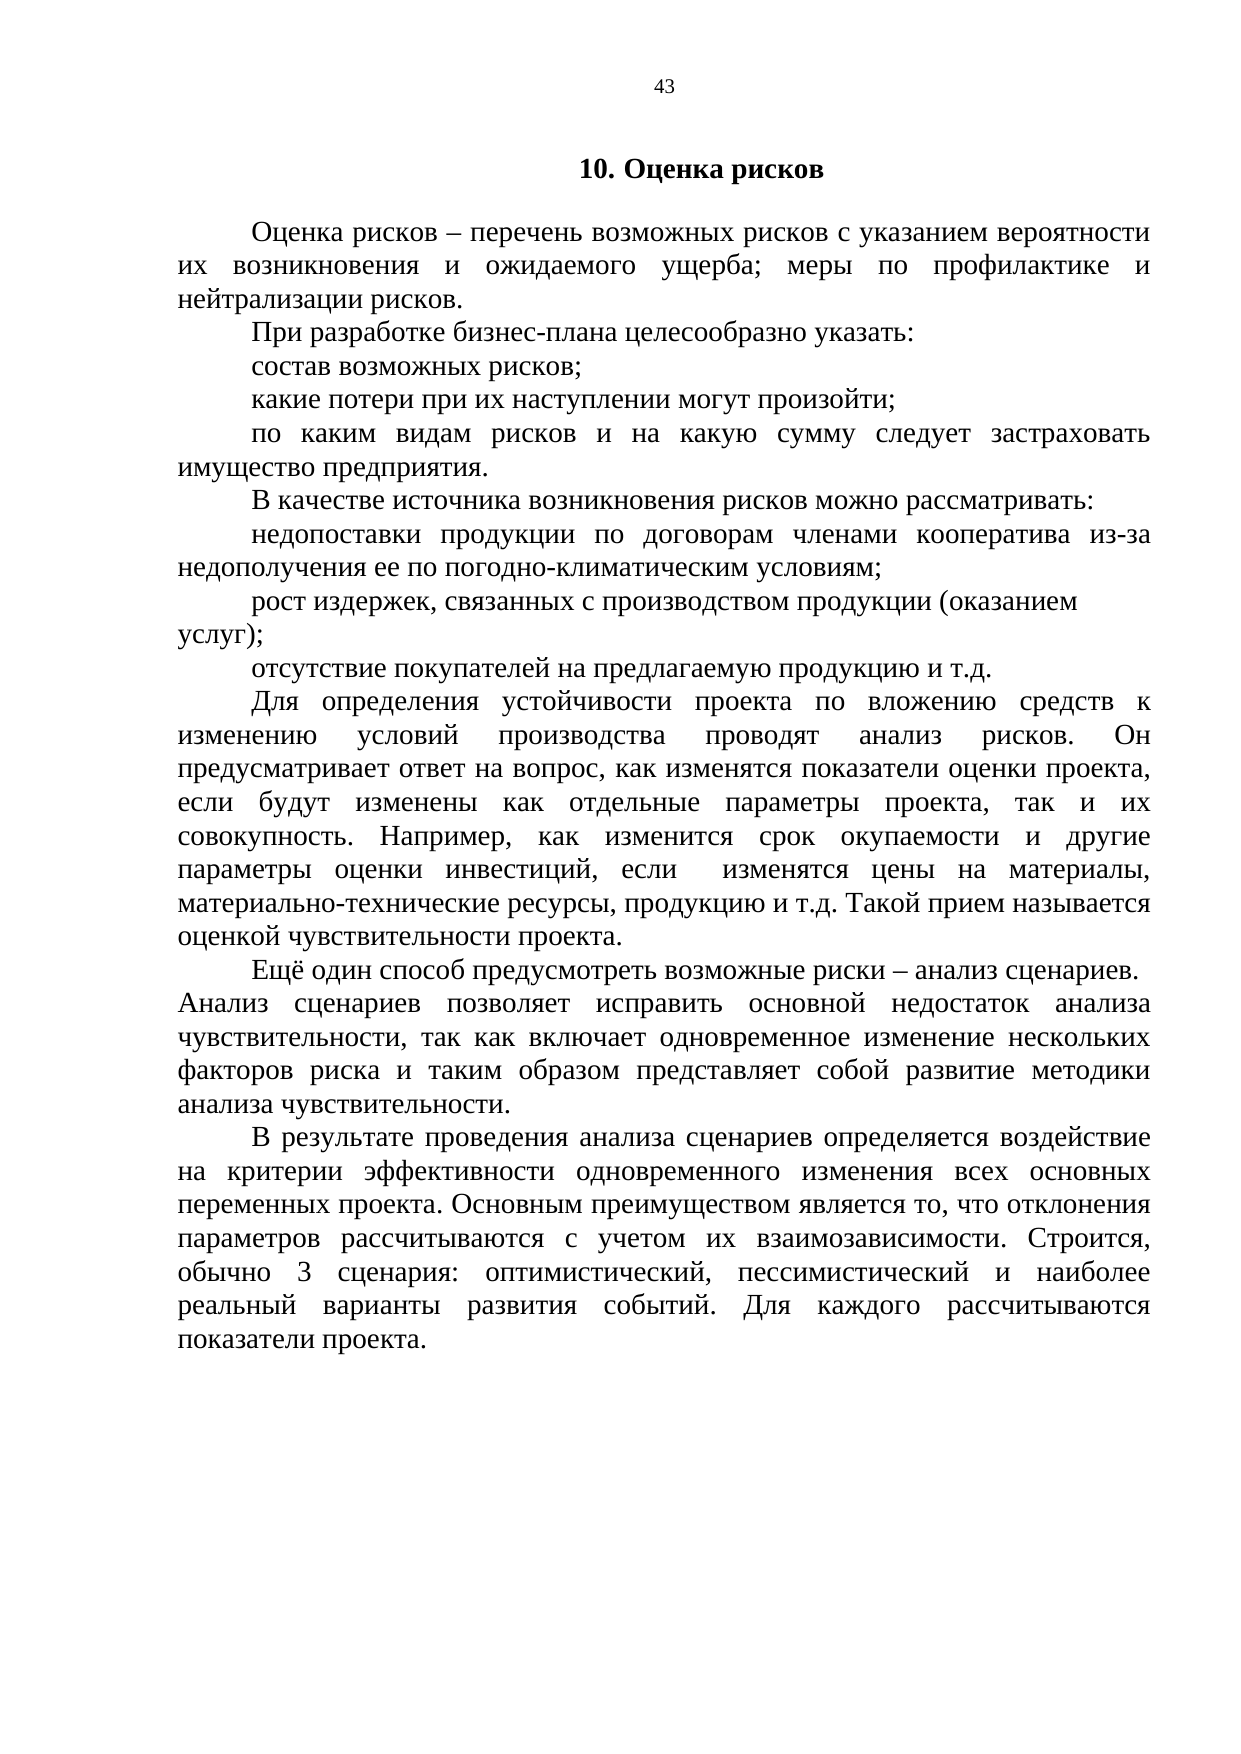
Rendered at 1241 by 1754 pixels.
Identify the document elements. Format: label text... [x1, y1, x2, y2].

list Оценка рисков [251, 151, 1152, 185]
text Для определения устойчивости проекта по вложению средств к изменению условий производства проводят анализ рисков. Он предусматривает ответ на вопрос, как изменятся показатели оценки проекта, если будут изменены как отдельные параметры проекта, так и их совокупность. Например, как изменится срок окупаемости и другие параметры оценки инвестиций, если изменятся цены на материалы, материально-технические ресурсы, продукцию и т.д. Такой прием называется оценкой чувствительности проекта. [177, 683, 1152, 952]
text состав возможных рисков; [177, 348, 1152, 382]
text В качестве источника возникновения рисков можно рассматривать: [177, 482, 1152, 516]
text Ещё один способ предусмотреть возможные риски – анализ сценариев. [177, 952, 1152, 985]
text по каким видам рисков и на какую сумму следует застраховать имущество предприятия. [177, 415, 1152, 482]
text недопоставки продукции по договорам членами кооператива из-за недополучения ее по погодно-климатическим условиям; [177, 516, 1152, 583]
text При разработке бизнес-плана целесообразно указать: [177, 314, 1152, 348]
text отсутствие покупателей на предлагаемую продукцию и т.д. [177, 650, 1152, 683]
text какие потери при их наступлении могут произойти; [177, 382, 1152, 415]
text рост издержек, связанных с производством продукции (оказанием услуг); [177, 583, 1152, 650]
text Оценка рисков – перечень возможных рисков с указанием вероятности их возникновения и ожидаемого ущерба; меры по профилактике и нейтрализации рисков. [177, 214, 1152, 314]
text Анализ сценариев позволяет исправить основной недостаток анализа чувствительности, так как включает одновременное изменение нескольких факторов риска и таким образом представляет собой развитие методики анализа чувствительности. [177, 985, 1152, 1119]
text В результате проведения анализа сценариев определяется воздействие на критерии эффективности одновременного изменения всех основных переменных проекта. Основным преимуществом является то, что отклонения параметров рассчитываются с учетом их взаимозависимости. Строится, обычно 3 сценария: оптимистический, пессимистический и наиболее реальный варианты развития событий. Для каждого рассчитываются показатели проекта. [177, 1119, 1152, 1354]
